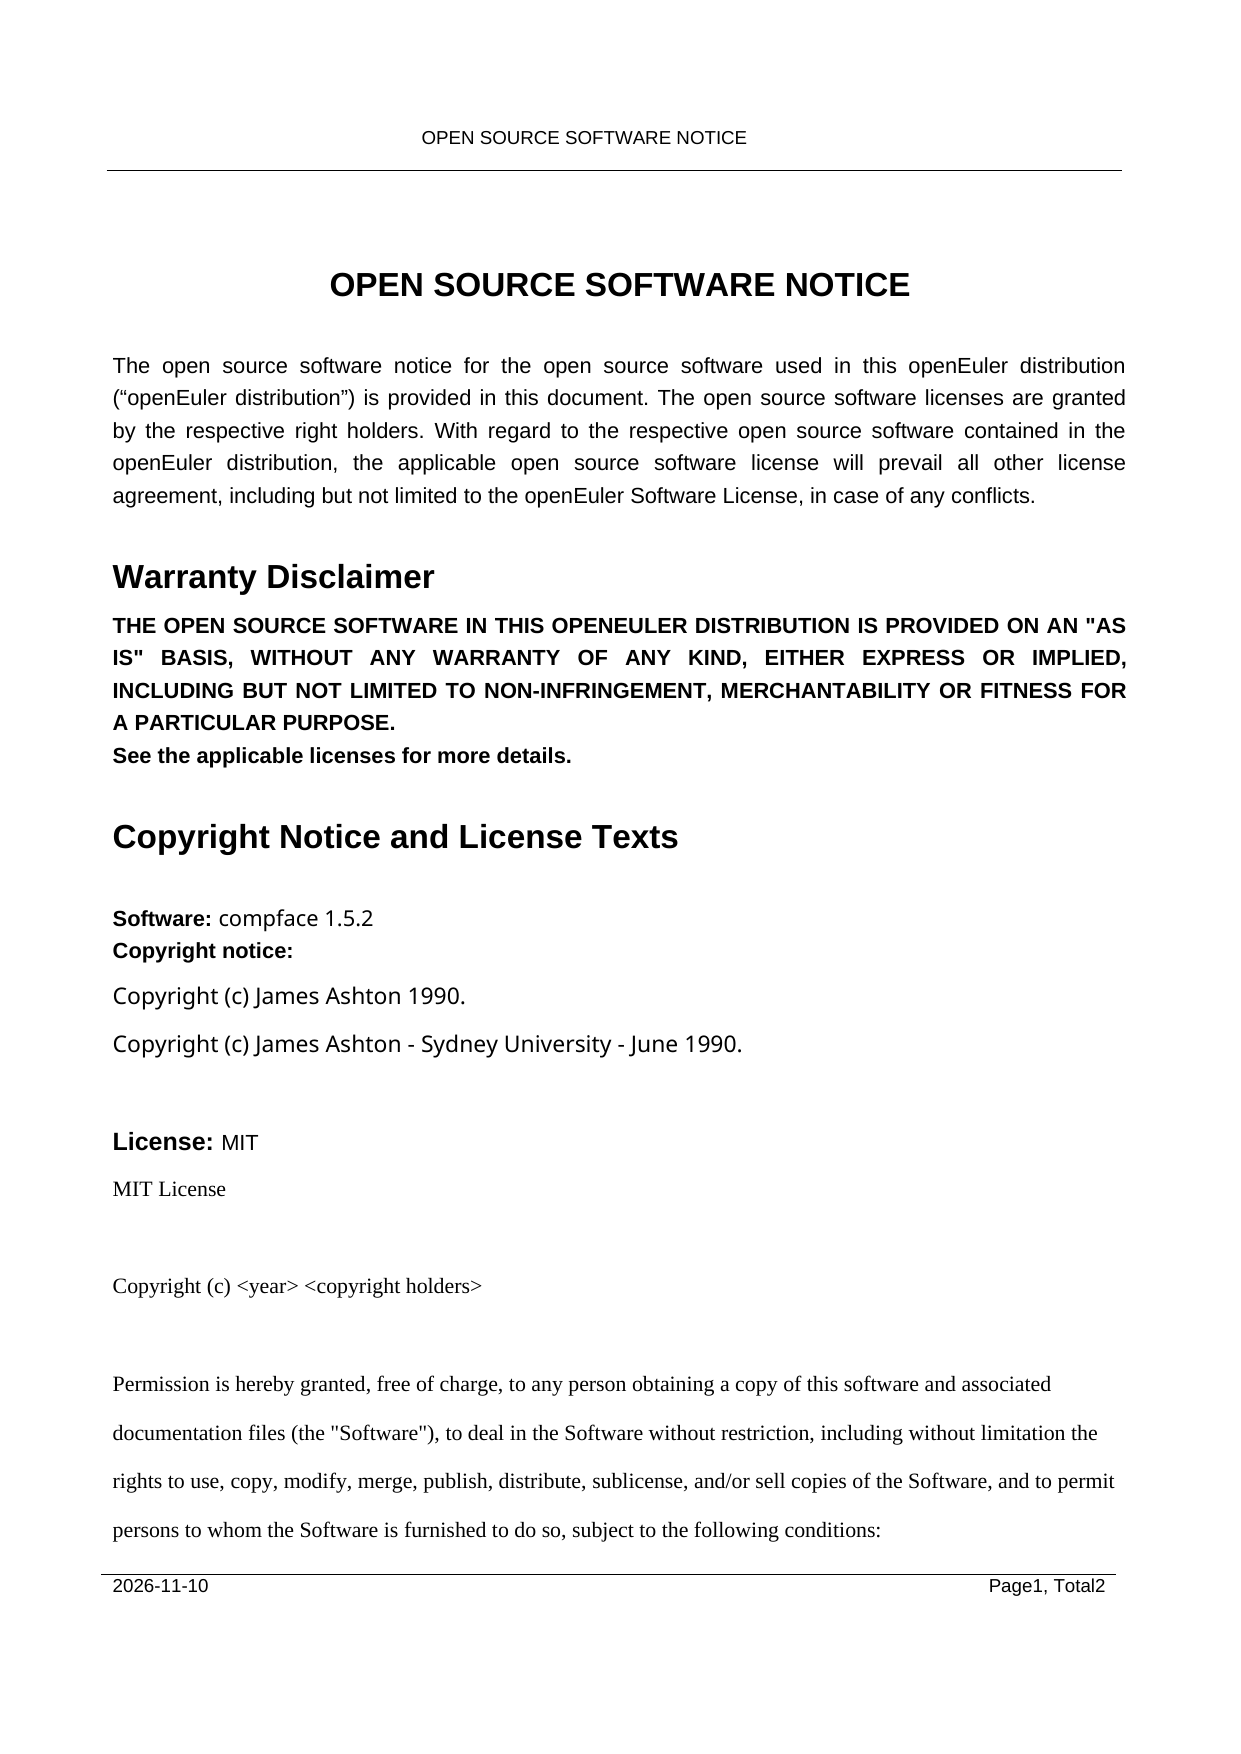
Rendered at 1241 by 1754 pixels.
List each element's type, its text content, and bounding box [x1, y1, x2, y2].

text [112, 1172, 1128, 1546]
text Copyright notice: [112, 934, 1128, 966]
text The open source software notice for the open source software used in this openEuler distribution (“openEuler distribution”) is provided in this document. The open source software licenses are granted by the respective right holders. With regard to the respective open source software contained in the openEuler distribution, the applicable open source software license will prevail all other license agreement, including but not limited to the openEuler Software License, in case of any conflicts. [112, 349, 1128, 511]
text License: MIT [112, 1125, 1128, 1158]
text Copyright (c) James Ashton 1990. Copyright (c) James Ashton - Sydney University - June 1990. [112, 979, 1128, 1109]
text OPEN SOURCE SOFTWARE NOTICE [112, 251, 1128, 316]
text Copyright Notice and License Texts [112, 804, 1128, 869]
text Warranty Disclaimer [112, 544, 1128, 609]
text THE OPEN SOURCE SOFTWARE IN THIS OPENEULER DISTRIBUTION IS PROVIDED ON AN "AS IS" BASIS, WITHOUT ANY WARRANTY OF ANY KIND, EITHER EXPRESS OR IMPLIED, INCLUDING BUT NOT LIMITED TO NON-INFRINGEMENT, MERCHANTABILITY OR FITNESS FOR A PARTICULAR PURPOSE. See the applicable licenses for more details. [112, 609, 1128, 771]
text Software: compface 1.5.2 [112, 901, 1128, 934]
